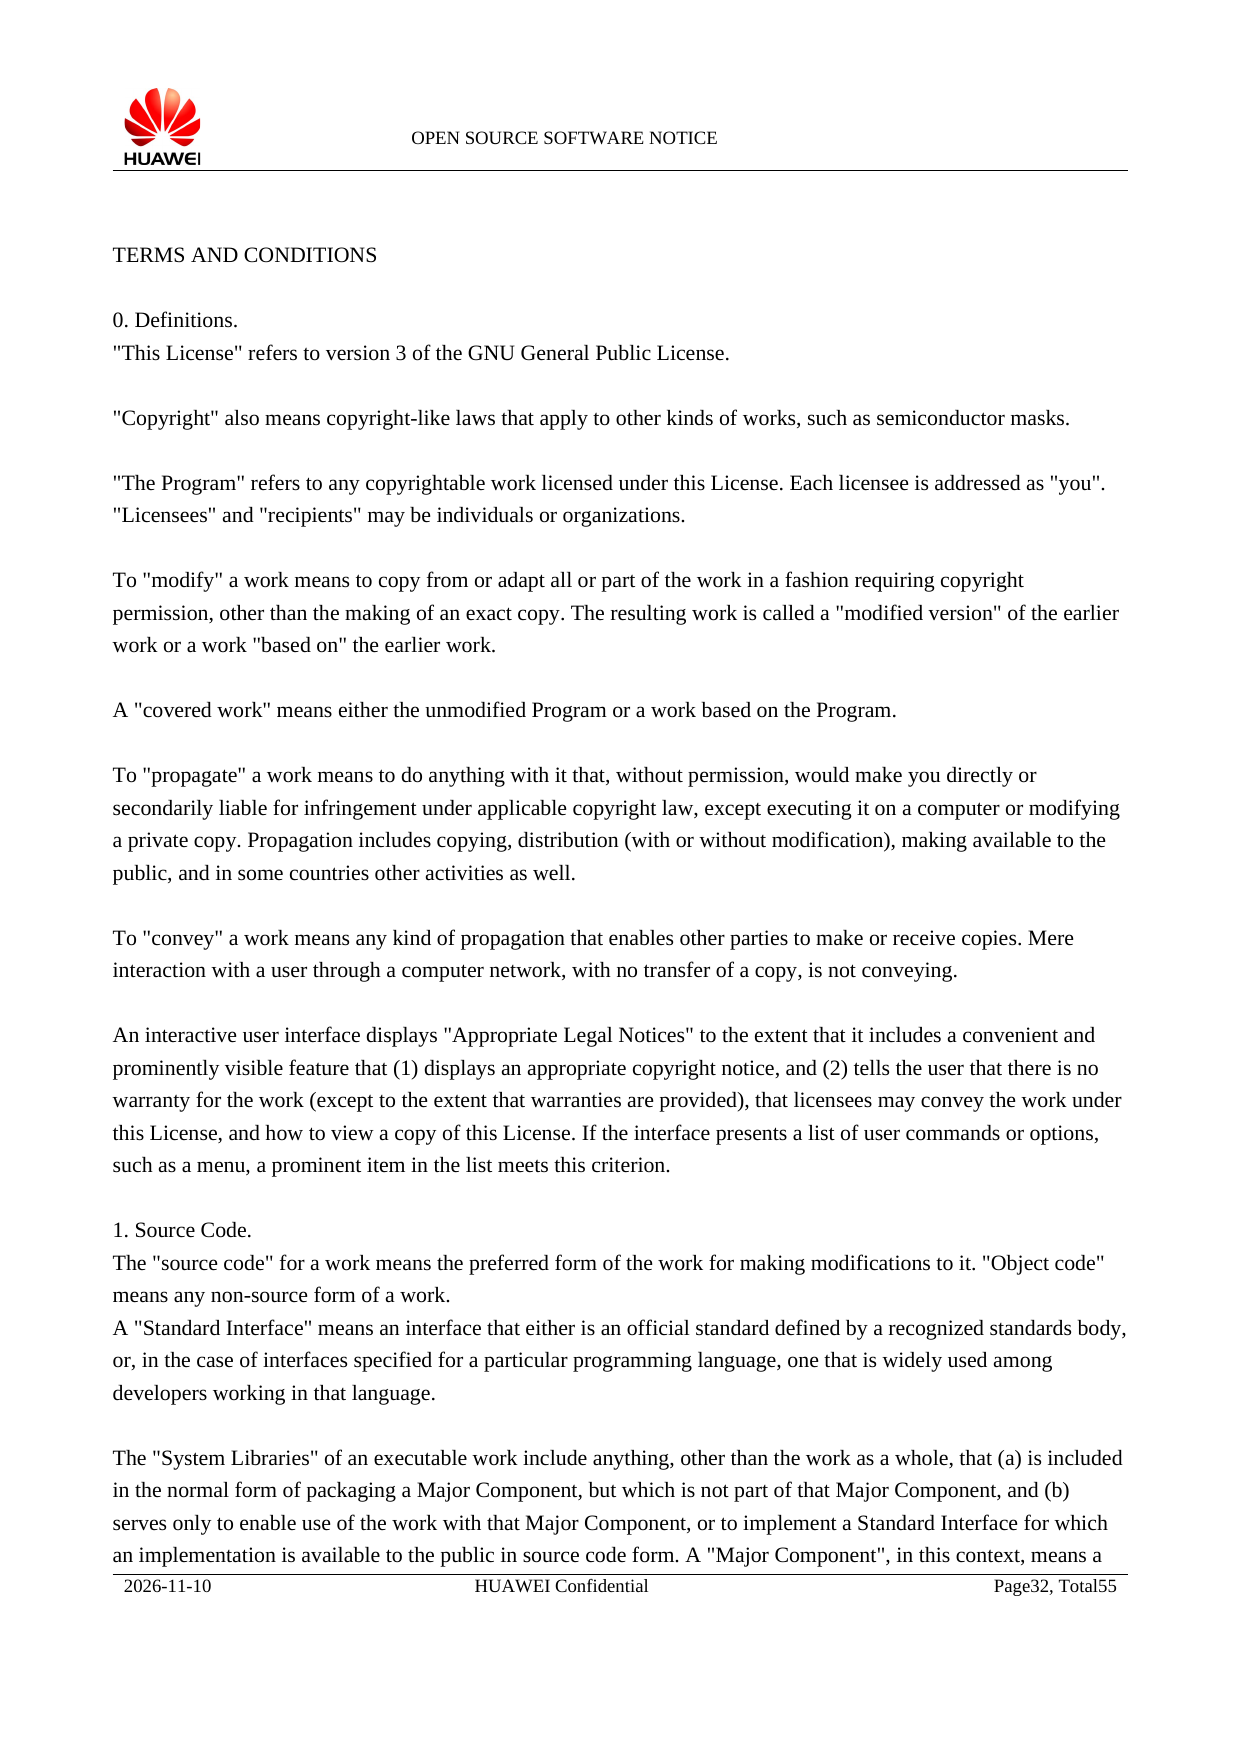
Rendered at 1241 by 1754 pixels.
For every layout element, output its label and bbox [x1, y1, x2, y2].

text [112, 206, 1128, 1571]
picture [124, 88, 201, 165]
